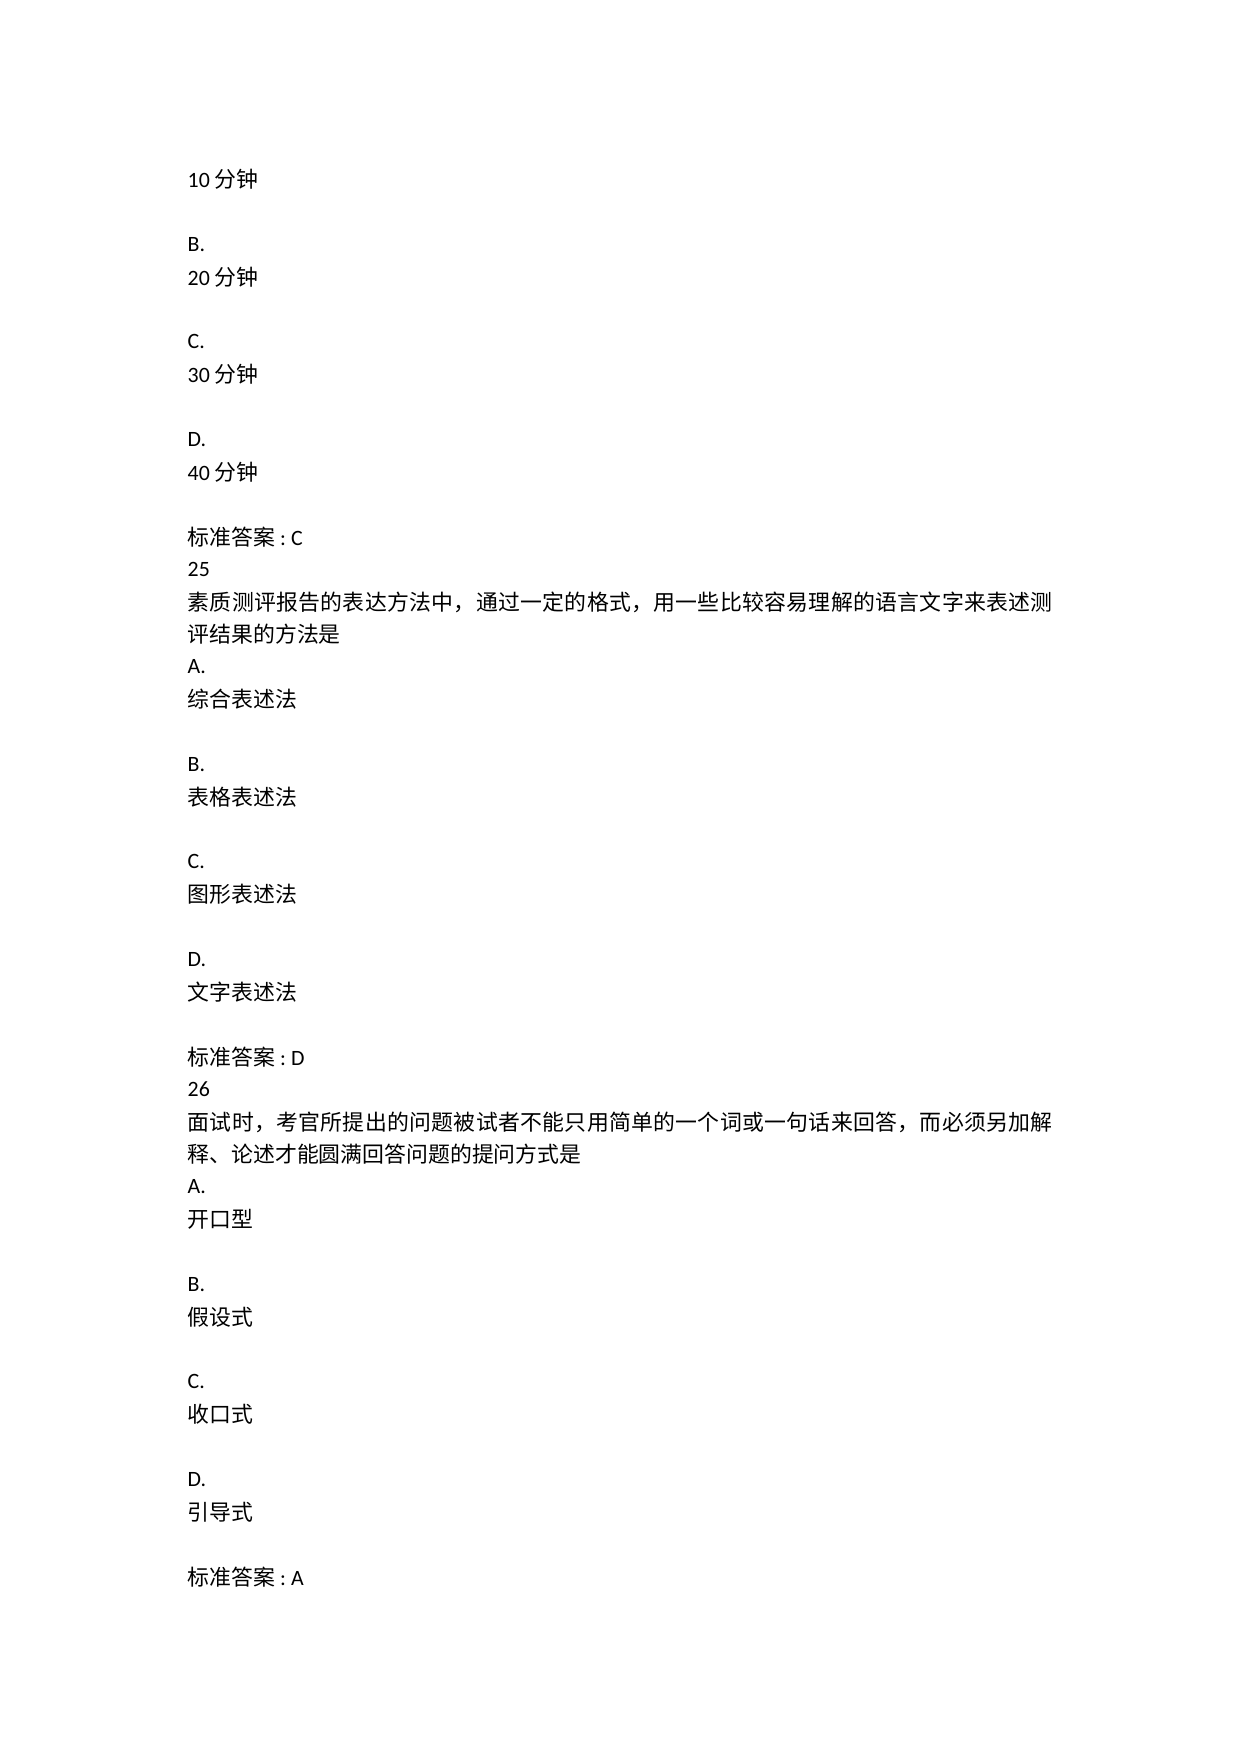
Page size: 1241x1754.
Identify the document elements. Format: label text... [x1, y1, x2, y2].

text 文字表述法 [187, 974, 1053, 1007]
text B. [187, 227, 1053, 259]
text 40分钟 [187, 454, 1053, 487]
text C. [187, 844, 1053, 877]
text 素质测评报告的表达方法中，通过一定的格式，用一些比较容易理解的语言文字来表述测评结果的方法是 [187, 584, 1053, 649]
text D. [187, 942, 1053, 974]
text 标准答案 : D [187, 1039, 1053, 1072]
text A. [187, 1169, 1053, 1202]
text 25 [187, 552, 1053, 584]
text C. [187, 1364, 1053, 1397]
text 表格表述法 [187, 779, 1053, 812]
text 图形表述法 [187, 877, 1053, 909]
text 标准答案 : A [187, 1559, 1053, 1592]
text B. [187, 747, 1053, 779]
text 面试时，考官所提出的问题被试者不能只用简单的一个词或一句话来回答，而必须另加解释、论述才能圆满回答问题的提问方式是 [187, 1104, 1053, 1169]
text 10分钟 [187, 162, 1053, 194]
text D. [187, 1462, 1053, 1494]
text 假设式 [187, 1299, 1053, 1332]
text 引导式 [187, 1494, 1053, 1527]
text C. [187, 324, 1053, 357]
text 综合表述法 [187, 682, 1053, 714]
text 开口型 [187, 1202, 1053, 1234]
text B. [187, 1267, 1053, 1299]
text 标准答案 : C [187, 519, 1053, 552]
text A. [187, 649, 1053, 682]
text 30分钟 [187, 357, 1053, 389]
text D. [187, 422, 1053, 454]
text 26 [187, 1072, 1053, 1104]
text 20分钟 [187, 259, 1053, 292]
text 收口式 [187, 1397, 1053, 1429]
